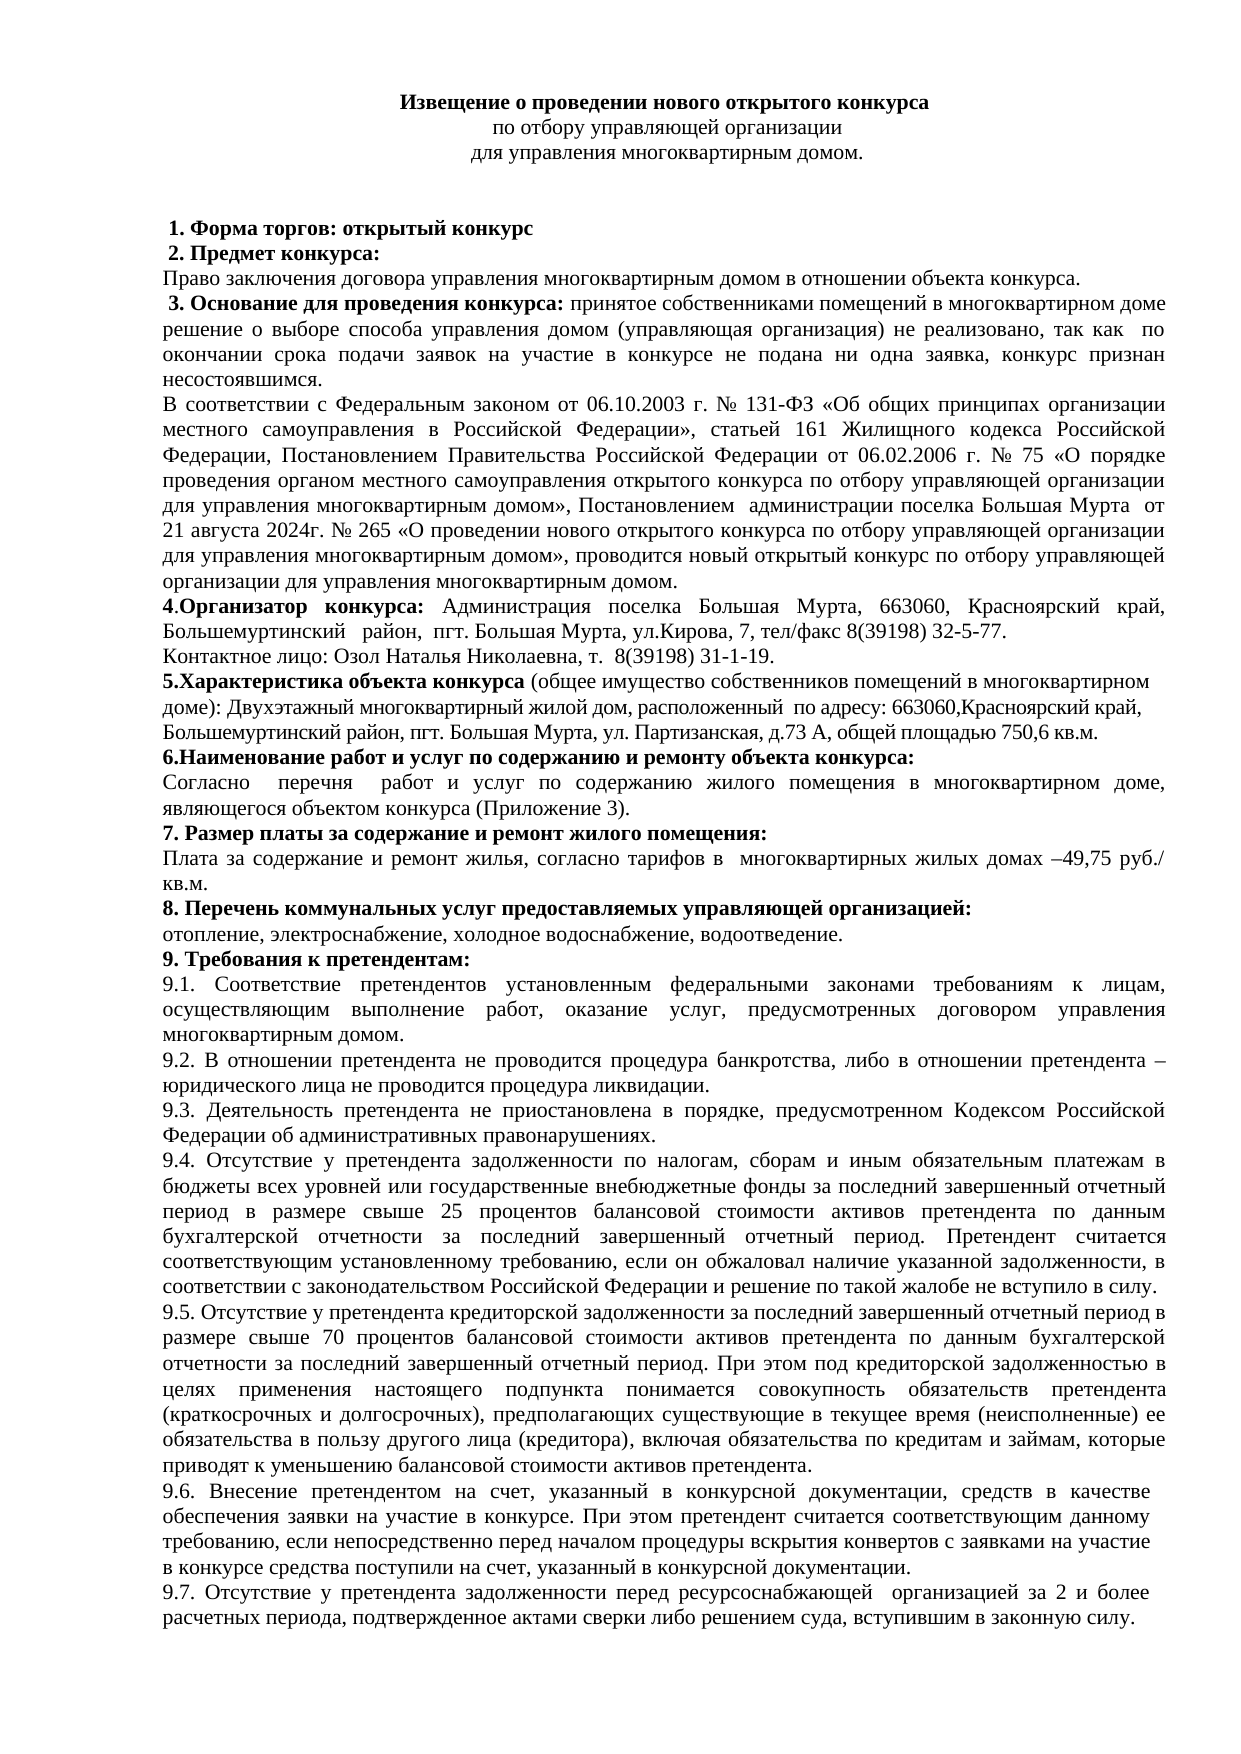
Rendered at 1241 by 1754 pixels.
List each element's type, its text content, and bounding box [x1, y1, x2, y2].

text 1. Форма торгов: открытый конкурс [162, 215, 1167, 240]
text для управления многоквартирным домом. [162, 139, 1167, 164]
text 9.2. В отношении претендента не проводится процедура банкротства, либо в отношении претендента – юридического лица не проводится процедура ликвидации. [162, 1047, 1167, 1097]
text 9.1. Соответствие претендентов установленным федеральными законами требованиям к лицам, осуществляющим выполнение работ, оказание услуг, предусмотренных договором управления многоквартирным домом. [162, 971, 1167, 1047]
text 8. Перечень коммунальных услуг предоставляемых управляющей организацией: [162, 895, 1167, 921]
text 9.5. Отсутствие у претендента кредиторской задолженности за последний завершенный отчетный период в размере свыше 70 процентов балансовой стоимости активов претендента по данным бухгалтерской отчетности за последний завершенный отчетный период. При этом под кредиторской задолженностью в целях применения настоящего подпункта понимается совокупность обязательств претендента (краткосрочных и долгосрочных), предполагающих существующие в текущее время (неисполненные) ее обязательства в пользу другого лица (кредитора), включая обязательства по кредитам и займам, которые приводят к уменьшению балансовой стоимости активов претендента. [162, 1299, 1167, 1478]
text 9. Требования к претендентам: [162, 946, 1167, 971]
text отопление, электроснабжение, холодное водоснабжение, водоотведение. [162, 921, 1167, 946]
text 7. Размер платы за содержание и ремонт жилого помещения: [162, 820, 1167, 845]
text по отбору управляющей организации [162, 114, 1167, 139]
text Контактное лицо: Озол Наталья Николаевна, т. 8(39198) 31-1-19. [162, 643, 1167, 668]
text 9.3. Деятельность претендента не приостановлена в порядке, предусмотренном Кодексом Российской Федерации об административных правонарушениях. [162, 1097, 1167, 1147]
text 3. Основание для проведения конкурса: принятое собственниками помещений в многоквартирном доме решение о выборе способа управления домом (управляющая организация) не реализовано, так как по окончании срока подачи заявок на участие в конкурсе не подана ни одна заявка, конкурс признан несостоявшимся. [162, 290, 1167, 391]
text Извещение о проведении нового открытого конкурса [162, 89, 1167, 114]
text 9.4. Отсутствие у претендента задолженности по налогам, сборам и иным обязательным платежам в бюджеты всех уровней или государственные внебюджетные фонды за последний завершенный отчетный период в размере свыше 25 процентов балансовой стоимости активов претендента по данным бухгалтерской отчетности за последний завершенный отчетный период. Претендент считается соответствующим установленному требованию, если он обжаловал наличие указанной задолженности, в соответствии с законодательством Российской Федерации и решение по такой жалобе не вступило в силу. [162, 1147, 1167, 1299]
text 4.Организатор конкурса: Администрация поселка Большая Мурта, 663060, Красноярский край, Большемуртинский район, пгт. Большая Мурта, ул.Кирова, 7, тел/факс 8(39198) 32-5-77. [162, 593, 1167, 643]
text Согласно перечня работ и услуг по содержанию жилого помещения в многоквартирном доме, являющегося объектом конкурса (Приложение 3). [162, 769, 1167, 820]
text 9.7. Отсутствие у претендента задолженности перед ресурсоснабжающей организацией за 2 и более расчетных периода, подтвержденное актами сверки либо решением суда, вступившим в законную силу. [162, 1579, 1152, 1629]
text 2. Предмет конкурса: [162, 240, 1167, 265]
text 9.6. Внесение претендентом на счет, указанный в конкурсной документации, средств в качестве обеспечения заявки на участие в конкурсе. При этом претендент считается соответствующим данному требованию, если непосредственно перед началом процедуры вскрытия конвертов с заявками на участие в конкурсе средства поступили на счет, указанный в конкурсной документации. [162, 1478, 1152, 1579]
text 5.Характеристика объекта конкурса (общее имущество собственников помещений в многоквартирном доме): Двухэтажный многоквартирный жилой дом, расположенный по адресу: 663060,Красноярский край, Большемуртинский район, пгт. Большая Мурта, ул. Партизанская, д.73 А, общей площадью 750,6 кв.м. [162, 668, 1152, 744]
text Право заключения договора управления многоквартирным домом в отношении объекта конкурса. [162, 265, 1167, 290]
text Плата за содержание и ремонт жилья, согласно тарифов в многоквартирных жилых домах –49,75 руб./ кв.м. [162, 845, 1167, 895]
text 6.Наименование работ и услуг по содержанию и ремонту объекта конкурса: [162, 744, 1167, 769]
text В соответствии с Федеральным законом от 06.10.2003 г. № 131-ФЗ «Об общих принципах организации местного самоуправления в Российской Федерации», статьей 161 Жилищного кодекса Российской Федерации, Постановлением Правительства Российской Федерации от 06.02.2006 г. № 75 «О порядке проведения органом местного самоуправления открытого конкурса по отбору управляющей организации для управления многоквартирным домом», Постановлением администрации поселка Большая Мурта от 21 августа 2024г. № 265 «О проведении нового открытого конкурса по отбору управляющей организации для управления многоквартирным домом», проводится новый открытый конкурс по отбору управляющей организации для управления многоквартирным домом. [162, 391, 1167, 593]
